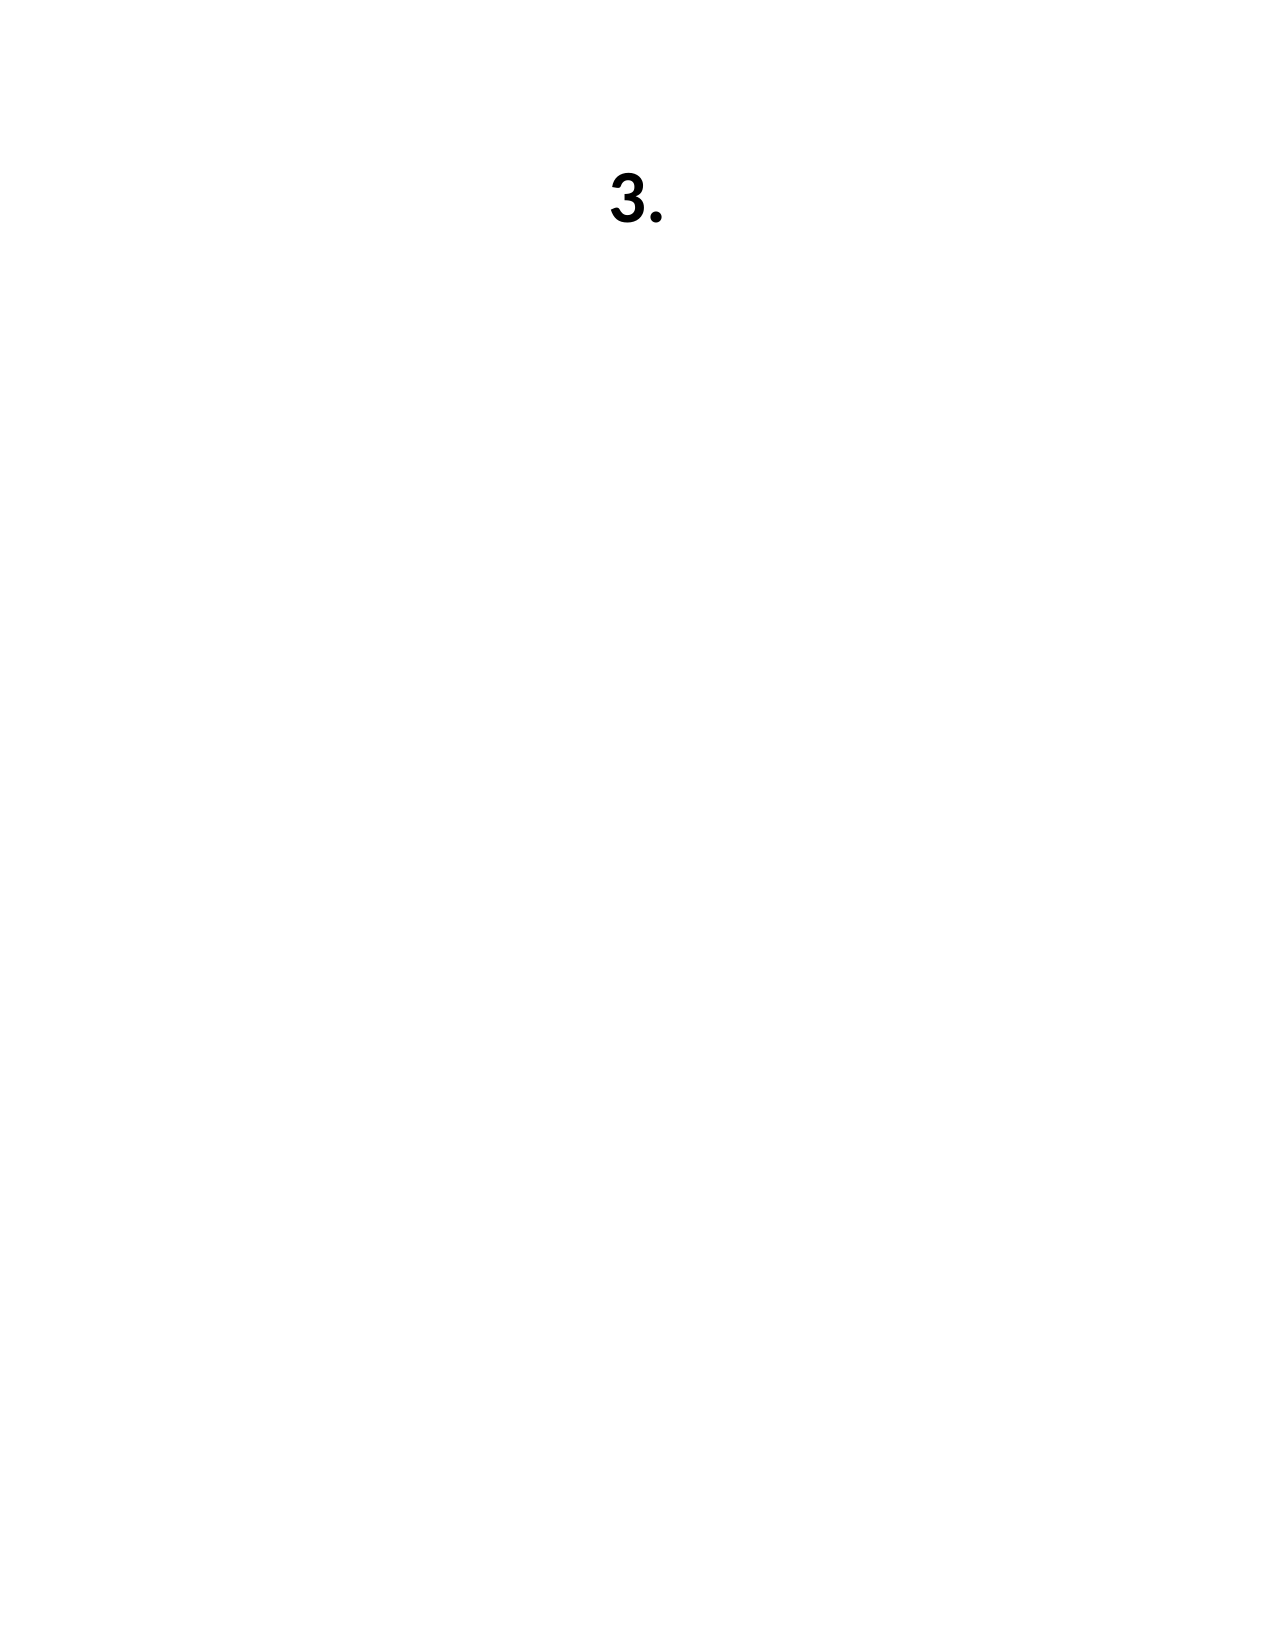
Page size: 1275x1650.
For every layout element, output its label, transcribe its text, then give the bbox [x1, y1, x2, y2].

title 3. [150, 150, 1125, 242]
